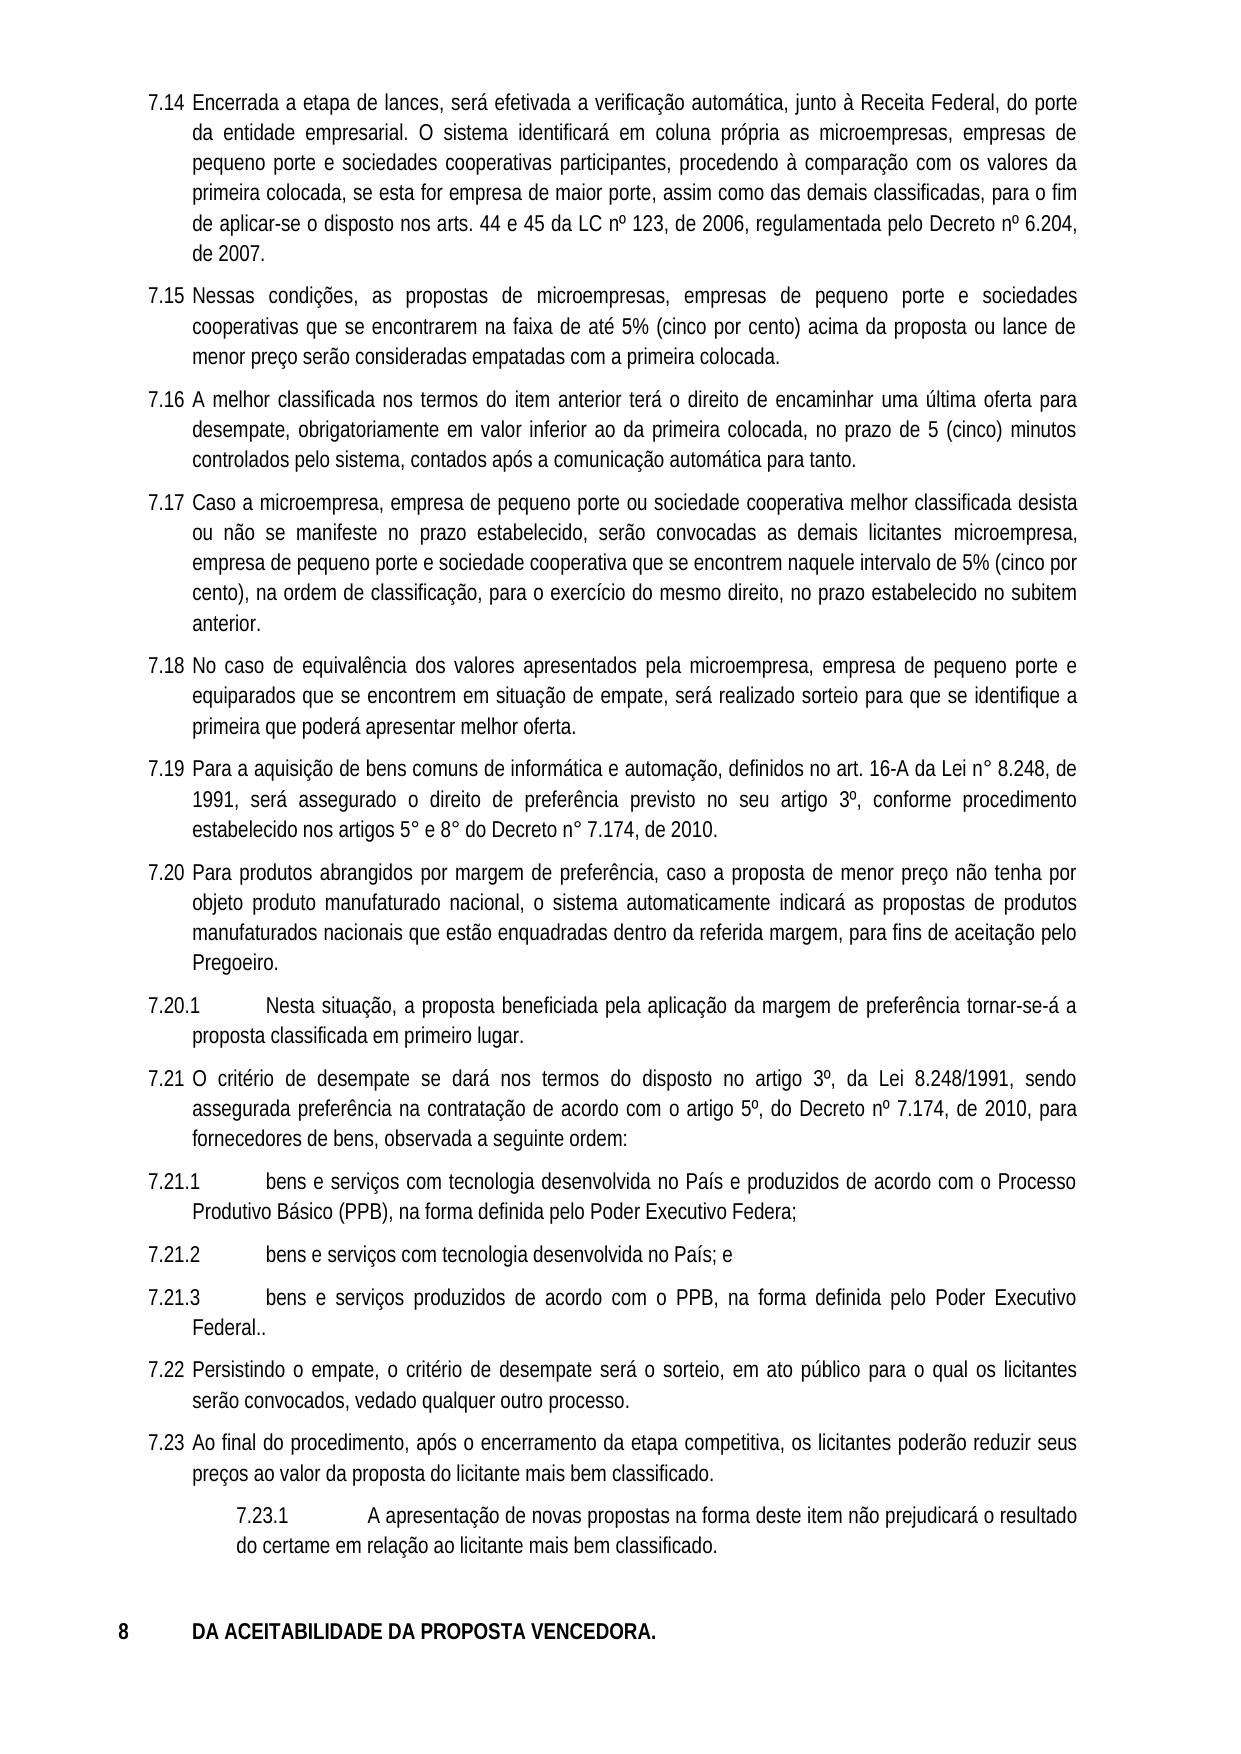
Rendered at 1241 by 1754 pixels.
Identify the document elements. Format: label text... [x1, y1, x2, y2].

list O critério de desempate se dará nos termos do disposto no artigo 3º, da Lei 8.248/1991, sendo assegurada preferência na contratação de acordo com o artigo 5º, do Decreto nº 7.174, de 2010, para fornecedores de bens, observada a seguinte ordem: [148, 1065, 1078, 1151]
list Nessas condições, as propostas de microempresas, empresas de pequeno porte e sociedades cooperativas que se encontrarem na faixa de até 5% (cinco por cento) acima da proposta ou lance de menor preço serão consideradas empatadas com a primeira colocada. [148, 282, 1078, 369]
list A apresentação de novas propostas na forma deste item não prejudicará o resultado do certame em relação ao licitante mais bem classificado. [236, 1502, 1078, 1559]
list bens e serviços com tecnologia desenvolvida no País; e [148, 1241, 1078, 1267]
list Persistindo o empate, o critério de desempate será o sorteio, em ato público para o qual os licitantes serão convocados, vedado qualquer outro processo. [148, 1356, 1078, 1413]
list Para a aquisição de bens comuns de informática e automação, definidos no art. 16-A da Lei n° 8.248, de 1991, será assegurado o direito de preferência previsto no seu artigo 3º, conforme procedimento estabelecido nos artigos 5° e 8° do Decreto n° 7.174, de 2010. [148, 755, 1078, 842]
list Ao final do procedimento, após o encerramento da etapa competitiva, os licitantes poderão reduzir seus preços ao valor da proposta do licitante mais bem classificado. [148, 1429, 1078, 1486]
list Encerrada a etapa de lances, será efetivada a verificação automática, junto à Receita Federal, do porte da entidade empresarial. O sistema identificará em coluna própria as microempresas, empresas de pequeno porte e sociedades cooperativas participantes, procedendo à comparação com os valores da primeira colocada, se esta for empresa de maior porte, assim como das demais classificadas, para o fim de aplicar-se o disposto nos arts. 44 e 45 da LC nº 123, de 2006, regulamentada pelo Decreto nº 6.204, de 2007. [148, 89, 1078, 266]
list bens e serviços com tecnologia desenvolvida no País e produzidos de acordo com o Processo Produtivo Básico (PPB), na forma definida pelo Poder Executivo Federa; [148, 1168, 1078, 1224]
list Nesta situação, a proposta beneficiada pela aplicação da margem de preferência tornar-se-á a proposta classificada em primeiro lugar. [148, 992, 1078, 1048]
list DA ACEITABILIDADE DA PROPOSTA VENCEDORA. [118, 1618, 1078, 1644]
list No caso de equivalência dos valores apresentados pela microempresa, empresa de pequeno porte e equiparados que se encontrem em situação de empate, será realizado sorteio para que se identifique a primeira que poderá apresentar melhor oferta. [148, 652, 1078, 739]
list A melhor classificada nos termos do item anterior terá o direito de encaminhar uma última oferta para desempate, obrigatoriamente em valor inferior ao da primeira colocada, no prazo de 5 (cinco) minutos controlados pelo sistema, contados após a comunicação automática para tanto. [148, 386, 1078, 472]
list bens e serviços produzidos de acordo com o PPB, na forma definida pelo Poder Executivo Federal.. [148, 1283, 1078, 1340]
list Caso a microempresa, empresa de pequeno porte ou sociedade cooperativa melhor classificada desista ou não se manifeste no prazo estabelecido, serão convocadas as demais licitantes microempresa, empresa de pequeno porte e sociedade cooperativa que se encontrem naquele intervalo de 5% (cinco por cento), na ordem de classificação, para o exercício do mesmo direito, no prazo estabelecido no subitem anterior. [148, 489, 1078, 636]
list Para produtos abrangidos por margem de preferência, caso a proposta de menor preço não tenha por objeto produto manufaturado nacional, o sistema automaticamente indicará as propostas de produtos manufaturados nacionais que estão enquadradas dentro da referida margem, para fins de aceitação pelo Pregoeiro. [148, 858, 1078, 975]
